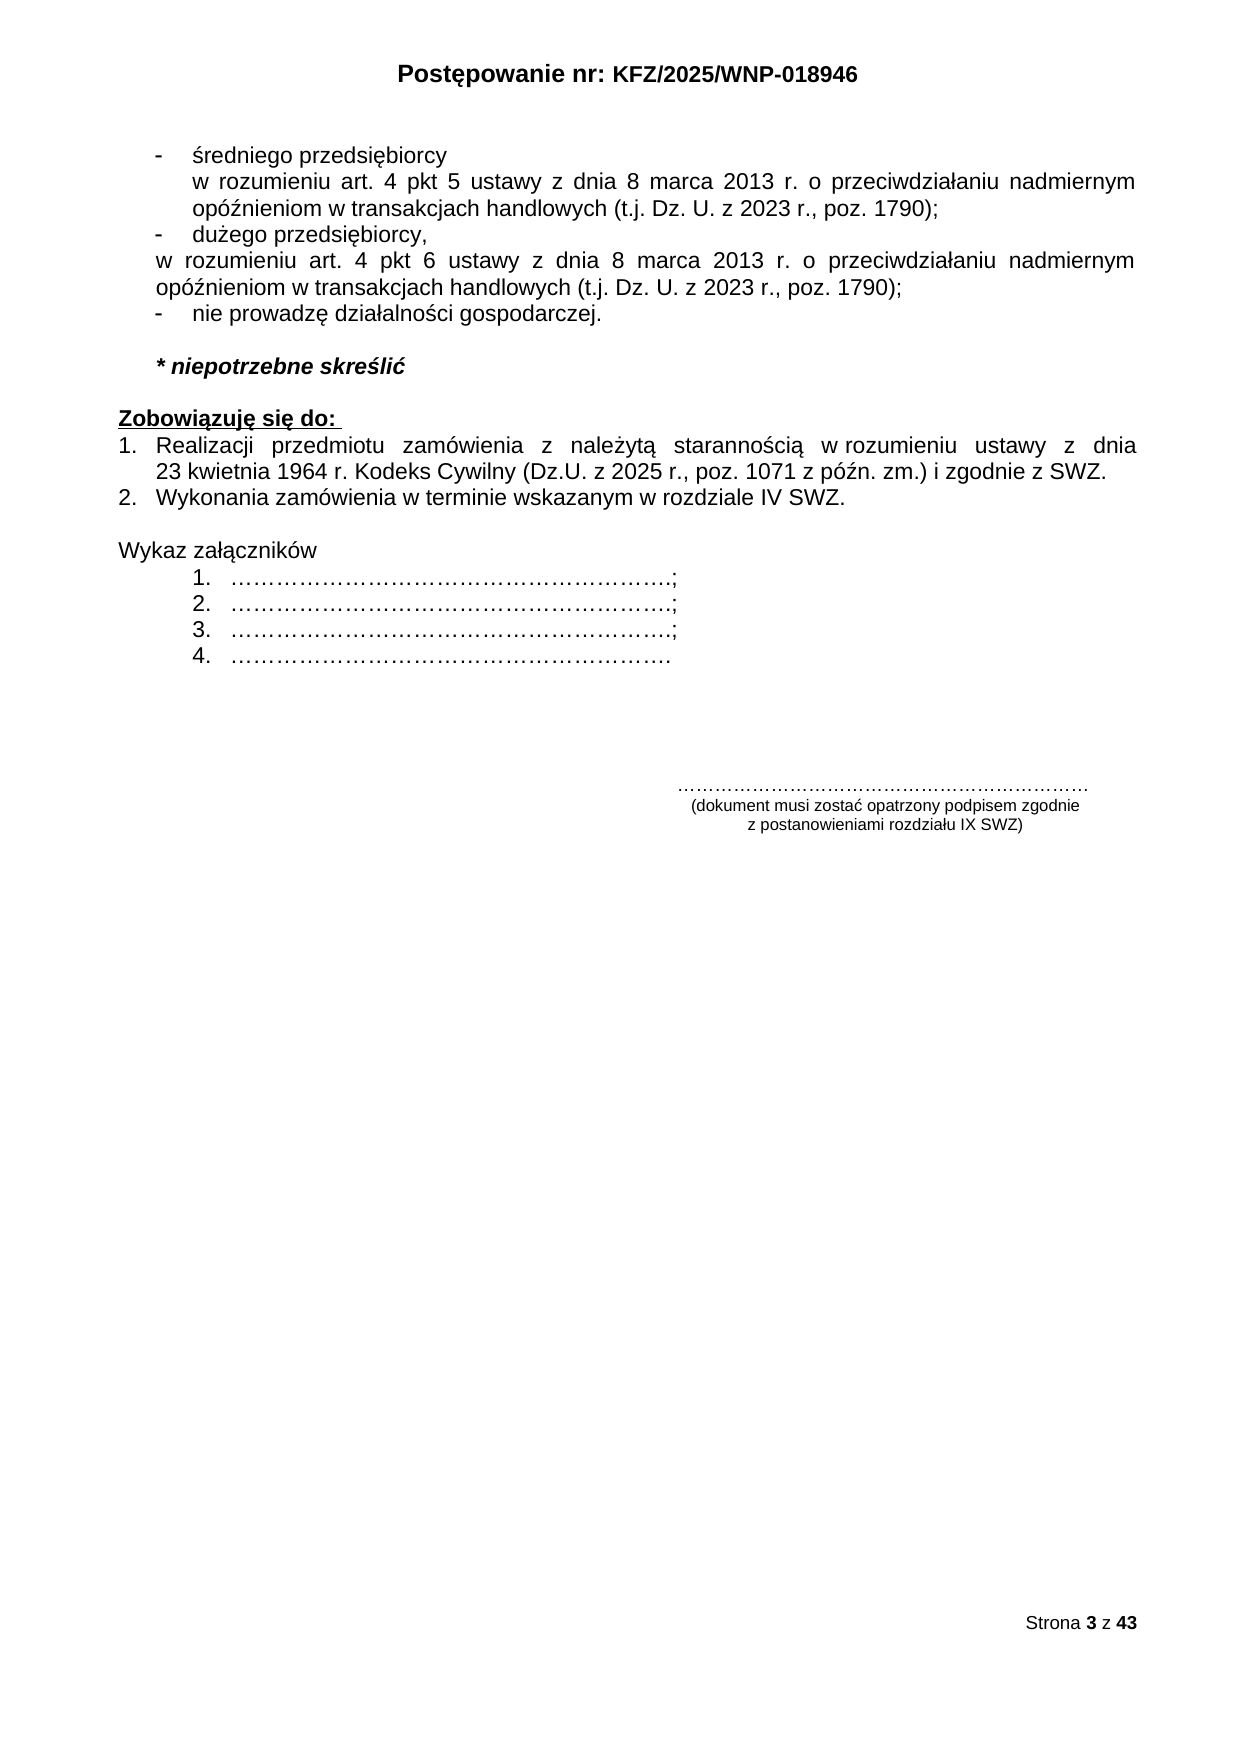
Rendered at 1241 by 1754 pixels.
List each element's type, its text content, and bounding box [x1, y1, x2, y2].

text z postanowieniami rozdziału IX SWZ) [634, 815, 1137, 834]
list Wykonania zamówienia w terminie wskazanym w rozdziale IV SWZ. [118, 484, 1137, 511]
list ………………………………………………….; [192, 590, 1137, 616]
list …………………………………………………. [192, 642, 1137, 669]
text ………………………………………………………… [118, 774, 1137, 796]
list ………………………………………………….; [192, 616, 1137, 642]
text (dokument musi zostać opatrzony podpisem zgodnie [634, 796, 1137, 815]
text Wykaz załączników [118, 537, 1137, 563]
text w rozumieniu art. 4 pkt 6 ustawy z dnia 8 marca 2013 r. o przeciwdziałaniu nadmiernym opóźnieniom w transakcjach handlowych (t.j. Dz. U. z 2023 r., poz. 1790); [156, 247, 1137, 300]
text Zobowiązuję się do: [118, 405, 1137, 432]
list ………………………………………………….; [192, 563, 1137, 590]
text * niepotrzebne skreślić [156, 353, 1137, 379]
list Realizacji przedmiotu zamówienia z należytą starannością w rozumieniu ustawy z dnia 23 kwietnia 1964 r. Kodeks Cywilny (Dz.U. z 2025 r., poz. 1071 z późn. zm.) i zgodnie z SWZ. [118, 432, 1137, 484]
list średniego przedsiębiorcy [154, 142, 1137, 168]
text w rozumieniu art. 4 pkt 5 ustawy z dnia 8 marca 2013 r. o przeciwdziałaniu nadmiernym opóźnieniom w transakcjach handlowych (t.j. Dz. U. z 2023 r., poz. 1790); [192, 168, 1137, 221]
list dużego przedsiębiorcy, [154, 221, 1137, 247]
list nie prowadzę działalności gospodarczej. [154, 300, 1137, 326]
